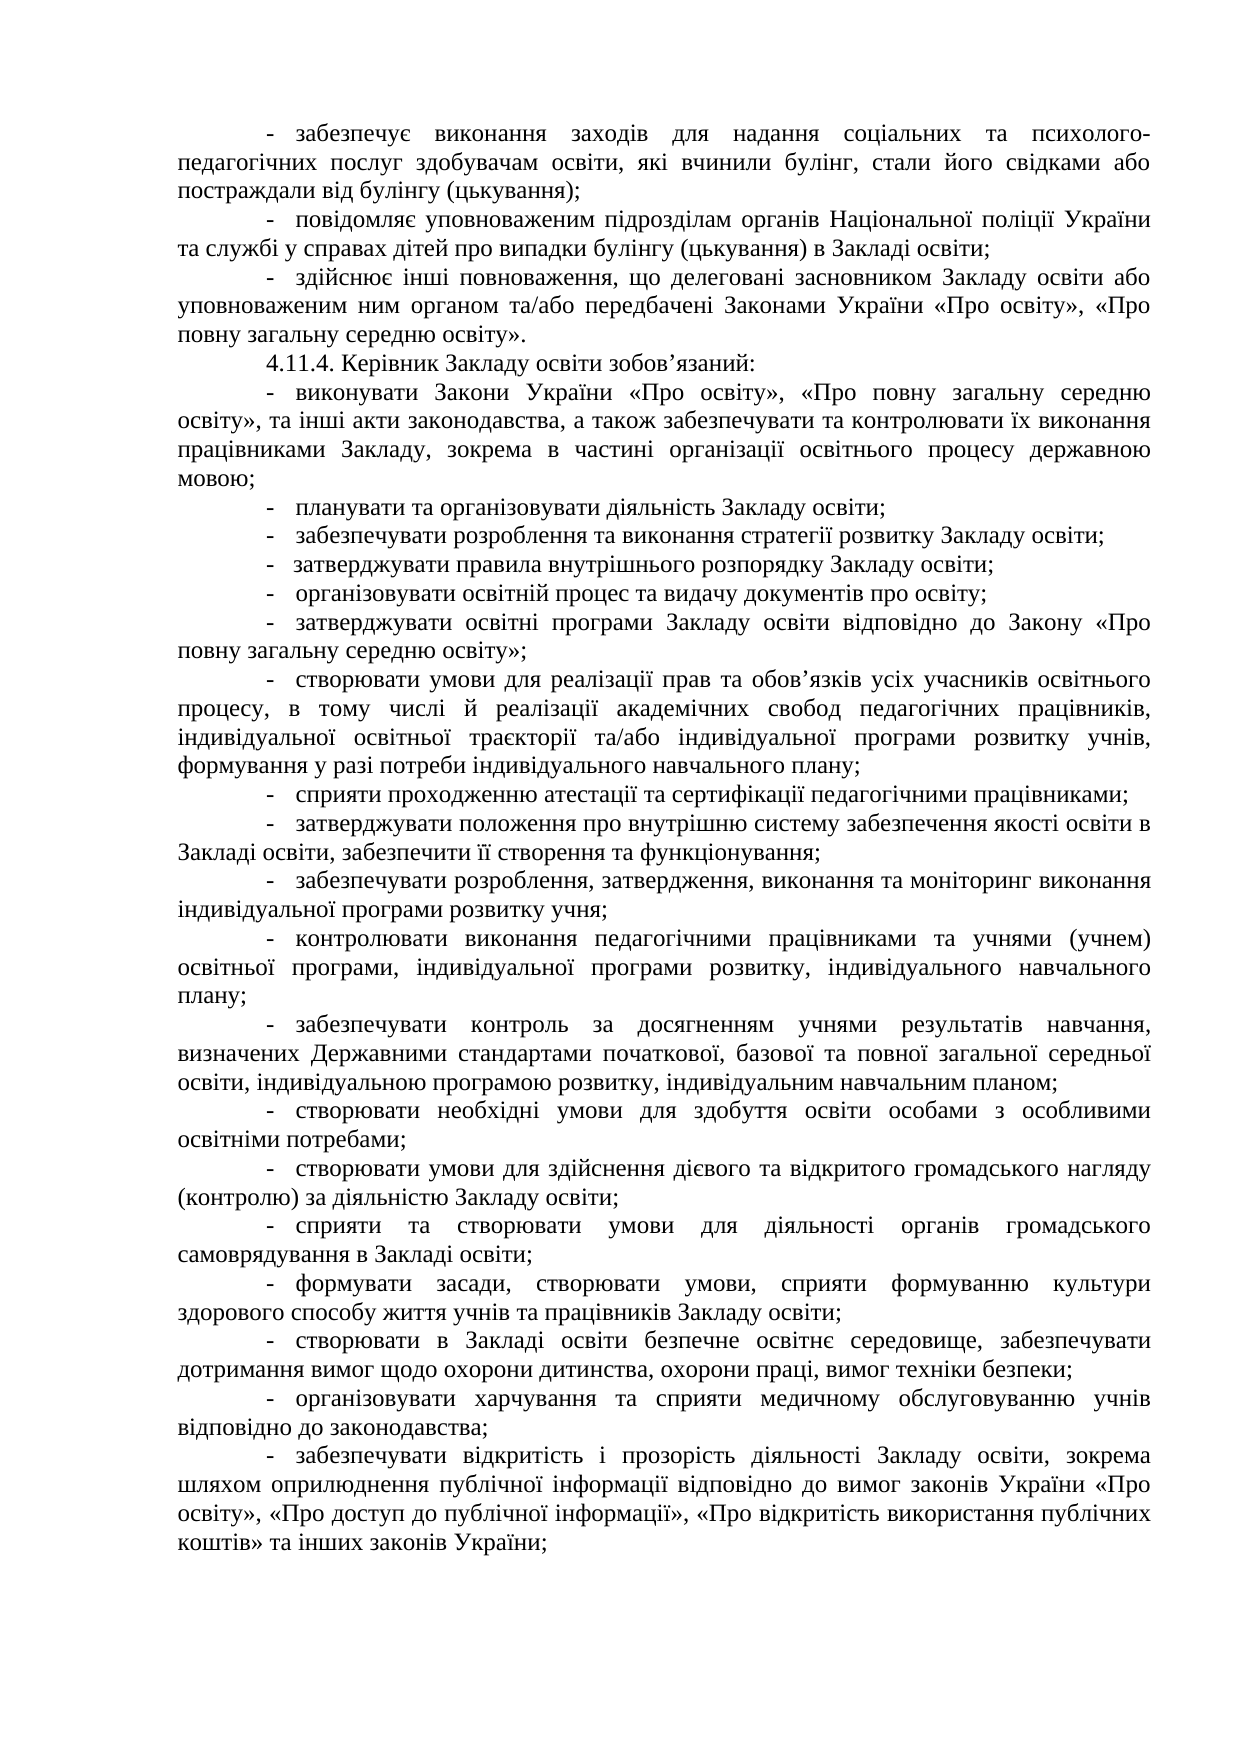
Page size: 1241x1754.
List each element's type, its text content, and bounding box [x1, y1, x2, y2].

list забезпечувати контроль за досягненням учнями результатів навчання, визначених Державними стандартами початкової, базової та повної загальної середньої освіти, індивідуальною програмою розвитку, індивідуальним навчальним планом; [177, 1009, 1152, 1096]
list забезпечувати розроблення, затвердження, виконання та моніторинг виконання індивідуальної програми розвитку учня; [177, 866, 1152, 923]
list забезпечувати відкритість і прозорість діяльності Закладу освіти, зокрема шляхом оприлюднення публічної інформації відповідно до вимог законів України «Про освіту», «Про доступ до публічної інформації», «Про відкритість використання публічних коштів» та інших законів України; [177, 1441, 1152, 1556]
list створювати необхідні умови для здобуття освіти особами з особливими освітніми потребами; [177, 1096, 1152, 1153]
list створювати умови для здійснення дієвого та відкритого громадського нагляду (контролю) за діяльністю Закладу освіти; [177, 1153, 1152, 1211]
list здійснює інші повноваження, що делеговані засновником Закладу освіти або уповноваженим ним органом та/або передбачені Законами України «Про освіту», «Про повну загальну середню освіту». [177, 262, 1152, 348]
list забезпечує виконання заходів для надання соціальних та психолого- педагогічних послуг здобувачам освіти, які вчинили булінг, стали його свідками або постраждали від булінгу (цькування); [177, 118, 1152, 204]
list забезпечувати розроблення та виконання стратегії розвитку Закладу освіти; [177, 521, 1152, 549]
list затверджувати освітні програми Закладу освіти відповідно до Закону «Про повну загальну середню освіту»; [177, 607, 1152, 664]
list формувати засади, створювати умови, сприяти формуванню культури здорового способу життя учнів та працівників Закладу освіти; [177, 1268, 1152, 1326]
text - затверджувати правила внутрішнього розпорядку Закладу освіти; [177, 549, 1152, 578]
list виконувати Закони України «Про освіту», «Про повну загальну середню освіту», та інші акти законодавства, а також забезпечувати та контролювати їх виконання працівниками Закладу, зокрема в частині організації освітнього процесу державною мовою; [177, 377, 1152, 492]
list організовувати освітній процес та видачу документів про освіту; [177, 578, 1152, 607]
list повідомляє уповноваженим підрозділам органів Національної поліції України та службі у справах дітей про випадки булінгу (цькування) в Закладі освіти; [177, 204, 1152, 262]
list сприяти проходженню атестації та сертифікації педагогічними працівниками; [177, 779, 1152, 808]
list організовувати харчування та сприяти медичному обслуговуванню учнів відповідно до законодавства; [177, 1383, 1152, 1441]
list сприяти та створювати умови для діяльності органів громадського самоврядування в Закладі освіти; [177, 1211, 1152, 1268]
list затверджувати положення про внутрішню систему забезпечення якості освіти в Закладі освіти, забезпечити її створення та функціонування; [177, 808, 1152, 866]
list створювати умови для реалізації прав та обов’язків усіх учасників освітнього процесу, в тому числі й реалізації академічних свобод педагогічних працівників, індивідуальної освітньої траєкторії та/або індивідуальної програми розвитку учнів, формування у разі потреби індивідуального навчального плану; [177, 664, 1152, 779]
list створювати в Закладі освіти безпечне освітнє середовище, забезпечувати дотримання вимог щодо охорони дитинства, охорони праці, вимог техніки безпеки; [177, 1326, 1152, 1383]
list планувати та організовувати діяльність Закладу освіти; [177, 492, 1152, 521]
list контролювати виконання педагогічними працівниками та учнями (учнем) освітньої програми, індивідуальної програми розвитку, індивідуального навчального плану; [177, 923, 1152, 1009]
text 4.11.4. Керівник Закладу освіти зобов’язаний: [177, 348, 1152, 377]
